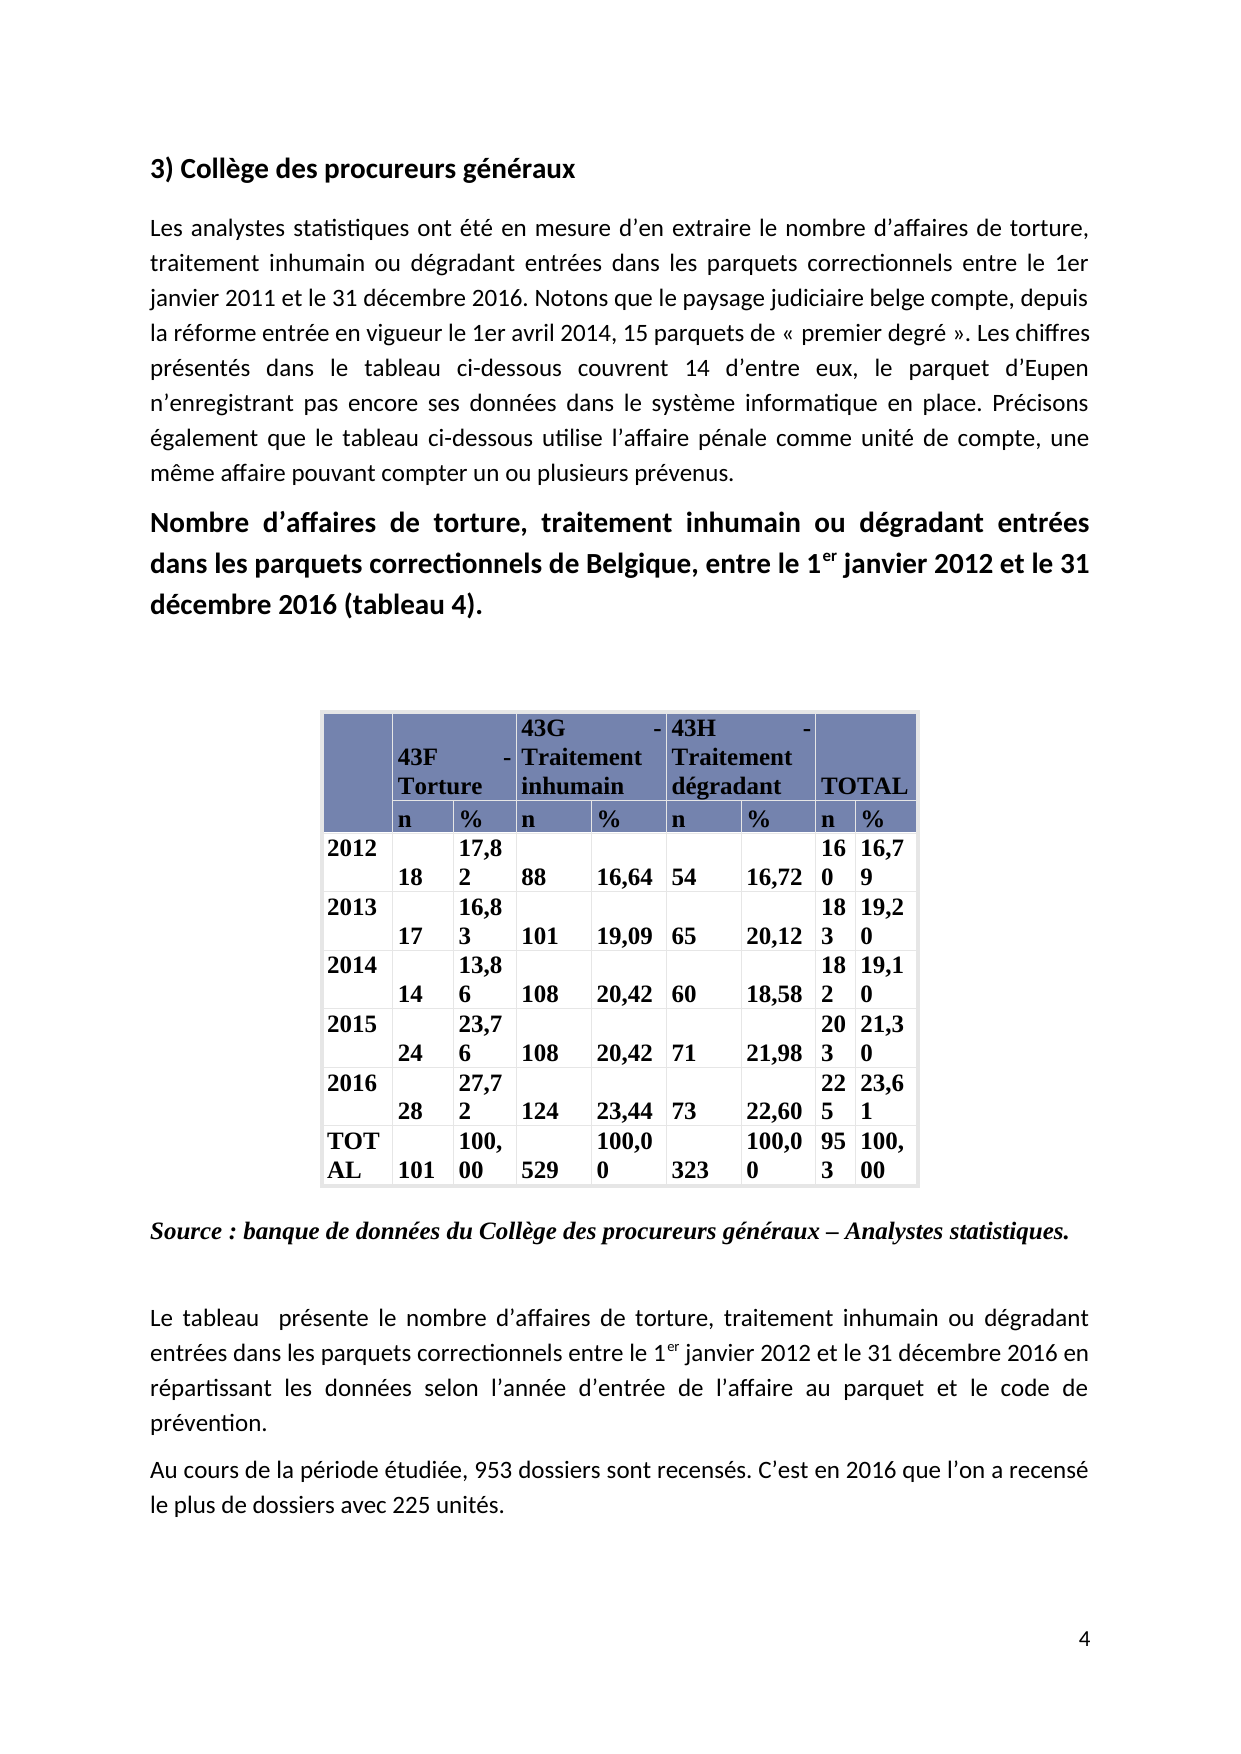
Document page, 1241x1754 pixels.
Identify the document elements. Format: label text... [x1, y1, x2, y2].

text 3) Collège des procureurs généraux [150, 150, 1090, 186]
table_header TOTAL [816, 714, 916, 800]
table_cell n [667, 801, 741, 832]
table_cell 88 [517, 834, 591, 891]
table_cell 18 [393, 834, 453, 891]
table_cell 100,00 [454, 1126, 516, 1184]
table_cell 160 [816, 834, 855, 891]
table_cell 225 [816, 1068, 855, 1125]
table_cell 14 [393, 951, 453, 1008]
table_cell 101 [517, 892, 591, 949]
table_cell 108 [517, 1009, 591, 1067]
table_cell 16,72 [742, 834, 815, 891]
table_cell 19,09 [592, 892, 666, 949]
table_header 43G - Traitement inhumain [517, 714, 666, 800]
table_cell 101 [393, 1126, 453, 1184]
table_cell 183 [816, 892, 855, 949]
text Au cours de la période étudiée, 953 dossiers sont recensés. C’est en 2016 que l’on a recensé le plus de dossiers avec 225 unités. [150, 1455, 1090, 1520]
table_cell 71 [667, 1009, 741, 1067]
table_cell 13,86 [454, 951, 516, 1008]
table_cell 953 [816, 1126, 855, 1184]
table_cell 24 [393, 1009, 453, 1067]
table_cell 23,61 [856, 1068, 916, 1125]
table_cell n [816, 801, 855, 832]
table_header [324, 714, 392, 832]
table_cell 17 [393, 892, 453, 949]
table_cell 19,20 [856, 892, 916, 949]
text Source : banque de données du Collège des procureurs généraux – Analystes statistiques. [150, 1216, 1090, 1245]
text Le tableau présente le nombre d’affaires de torture, traitement inhumain ou dégradant entrées dans les parquets correctionnels entre le 1er janvier 2012 et le 31 décembre 2016 en répartissant les données selon l’année d’entrée de l’affaire au parquet et le code de prévention. [150, 1302, 1090, 1438]
table_cell TOTAL [324, 1126, 392, 1184]
table_cell 2016 [324, 1068, 392, 1125]
table_cell 19,10 [856, 951, 916, 1008]
table_cell 23,76 [454, 1009, 516, 1067]
table_cell 2013 [324, 892, 392, 949]
table_cell 16,64 [592, 834, 666, 891]
table_cell 2015 [324, 1009, 392, 1067]
table_cell % [454, 801, 516, 832]
table_cell 23,44 [592, 1068, 666, 1125]
table_cell 2012 [324, 834, 392, 891]
table_cell n [517, 801, 591, 832]
table_cell 17,82 [454, 834, 516, 891]
table_cell 65 [667, 892, 741, 949]
table_header 43F - Torture [393, 714, 516, 800]
table_cell 182 [816, 951, 855, 1008]
table_cell 21,30 [856, 1009, 916, 1067]
table_cell 323 [667, 1126, 741, 1184]
table_cell 203 [816, 1009, 855, 1067]
table_cell 28 [393, 1068, 453, 1125]
table_cell 73 [667, 1068, 741, 1125]
text Nombre d’affaires de torture, traitement inhumain ou dégradant entrées dans les parquets correctionnels de Belgique, entre le 1er janvier 2012 et le 31 décembre 2016 (tableau 4). [150, 504, 1090, 622]
table_cell 21,98 [742, 1009, 815, 1067]
table_cell % [856, 801, 916, 832]
table_cell 2014 [324, 951, 392, 1008]
table_cell 108 [517, 951, 591, 1008]
table_cell % [742, 801, 815, 832]
table_cell 27,72 [454, 1068, 516, 1125]
table_cell n [393, 801, 453, 832]
table_cell 20,12 [742, 892, 815, 949]
table_cell 60 [667, 951, 741, 1008]
table_header 43H - Traitement dégradant [667, 714, 815, 800]
text Les analystes statistiques ont été en mesure d’en extraire le nombre d’affaires de torture, traitement inhumain ou dégradant entrées dans les parquets correctionnels entre le 1er janvier 2011 et le 31 décembre 2016. Notons que le paysage judiciaire belge compte, depuis la réforme entrée en vigueur le 1er avril 2014, 15 parquets de « premier degré ». Les chiffres présentés dans le tableau ci-dessous couvrent 14 d’entre eux, le parquet d’Eupen n’enregistrant pas encore ses données dans le système informatique en place. Précisons également que le tableau ci-dessous utilise l’affaire pénale comme unité de compte, une même affaire pouvant compter un ou plusieurs prévenus. [150, 212, 1090, 487]
table_cell 22,60 [742, 1068, 815, 1125]
table_cell 54 [667, 834, 741, 891]
table_cell 100,00 [742, 1126, 815, 1184]
table_cell 100,00 [856, 1126, 916, 1184]
table_cell 16,79 [856, 834, 916, 891]
table_cell 16,83 [454, 892, 516, 949]
table_cell 124 [517, 1068, 591, 1125]
table_cell 100,00 [592, 1126, 666, 1184]
table_cell 20,42 [592, 951, 666, 1008]
table_cell 20,42 [592, 1009, 666, 1067]
table_cell 18,58 [742, 951, 815, 1008]
table_cell % [592, 801, 666, 832]
table_cell 529 [517, 1126, 591, 1184]
